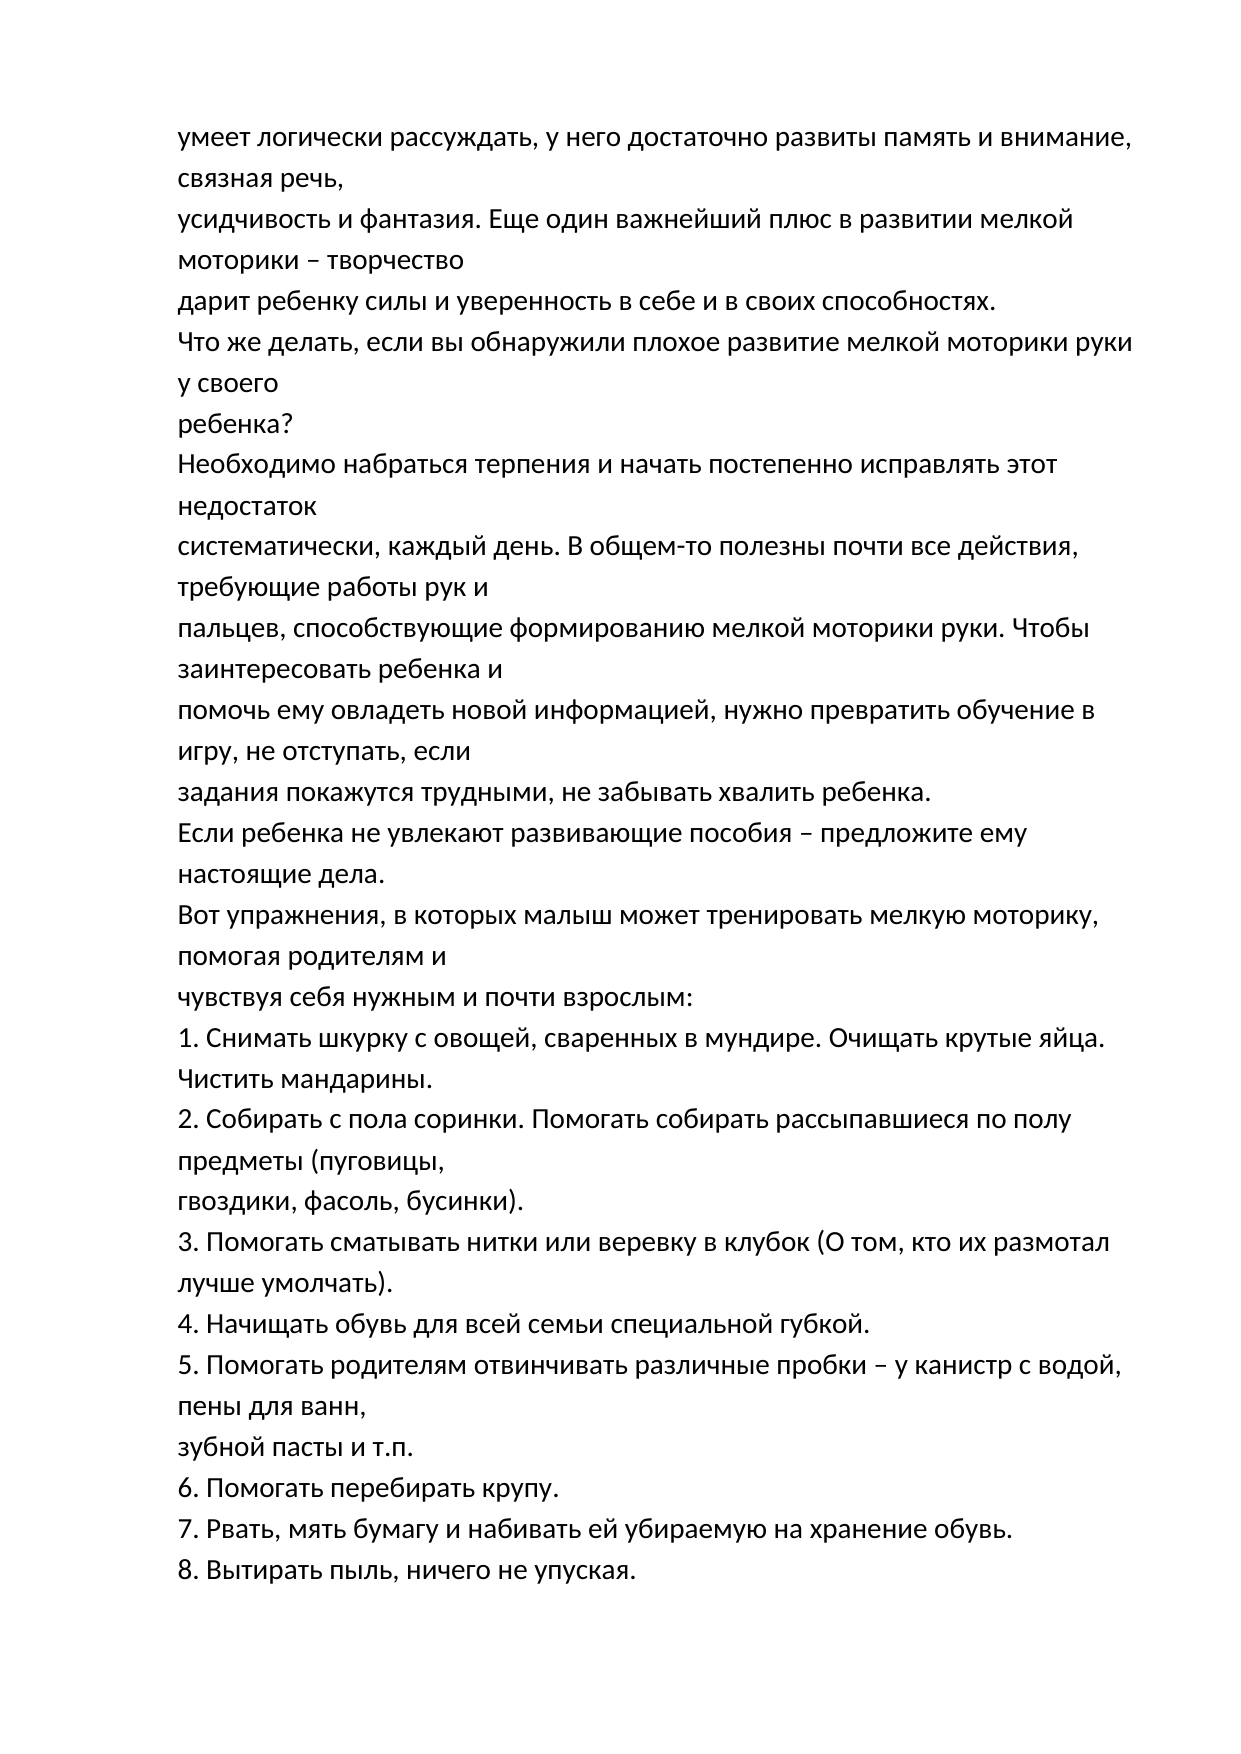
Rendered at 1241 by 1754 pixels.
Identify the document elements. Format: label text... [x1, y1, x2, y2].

text Необходимо набраться терпения и начать постепенно исправлять этот недостаток [177, 446, 1152, 522]
text дарит ребенку силы и уверенность в себе и в своих способностях. [177, 282, 1152, 317]
text зубной пасты и т.п. [177, 1428, 1152, 1464]
text Вот упражнения, в которых малыш может тренировать мелкую моторику, помогая родителям и [177, 896, 1152, 972]
text Если ребенка не увлекают развивающие пособия – предложите ему настоящие дела. [177, 814, 1152, 891]
text Что же делать, если вы обнаружили плохое развитие мелкой моторики руки у своего [177, 323, 1152, 399]
text 5. Помогать родителям отвинчивать различные пробки – у канистр с водой, пены для ванн, [177, 1346, 1152, 1423]
text усидчивость и фантазия. Еще один важнейший плюс в развитии мелкой моторики – творчество [177, 200, 1152, 277]
text умеет логически рассуждать, у него достаточно развиты память и внимание, связная речь, [177, 118, 1152, 195]
text систематически, каждый день. В общем-то полезны почти все действия, требующие работы рук и [177, 527, 1152, 604]
text 7. Рвать, мять бумагу и набивать ей убираемую на хранение обувь. [177, 1510, 1152, 1546]
text 2. Собирать с пола соринки. Помогать собирать рассыпавшиеся по полу предметы (пуговицы, [177, 1101, 1152, 1177]
text ребенка? [177, 405, 1152, 440]
text гвоздики, фасоль, бусинки). [177, 1182, 1152, 1218]
text помочь ему овладеть новой информацией, нужно превратить обучение в игру, не отступать, если [177, 691, 1152, 768]
text 6. Помогать перебирать крупу. [177, 1469, 1152, 1505]
text 4. Начищать обувь для всей семьи специальной губкой. [177, 1305, 1152, 1341]
text 3. Помогать сматывать нитки или веревку в клубок (О том, кто их размотал лучше умолчать). [177, 1223, 1152, 1300]
text 8. Вытирать пыль, ничего не упуская. [177, 1551, 1152, 1587]
text пальцев, способствующие формированию мелкой моторики руки. Чтобы заинтересовать ребенка и [177, 609, 1152, 686]
text чувствуя себя нужным и почти взрослым: [177, 978, 1152, 1013]
text 1. Снимать шкурку с овощей, сваренных в мундире. Очищать крутые яйца. Чистить мандарины. [177, 1019, 1152, 1095]
text задания покажутся трудными, не забывать хвалить ребенка. [177, 773, 1152, 809]
